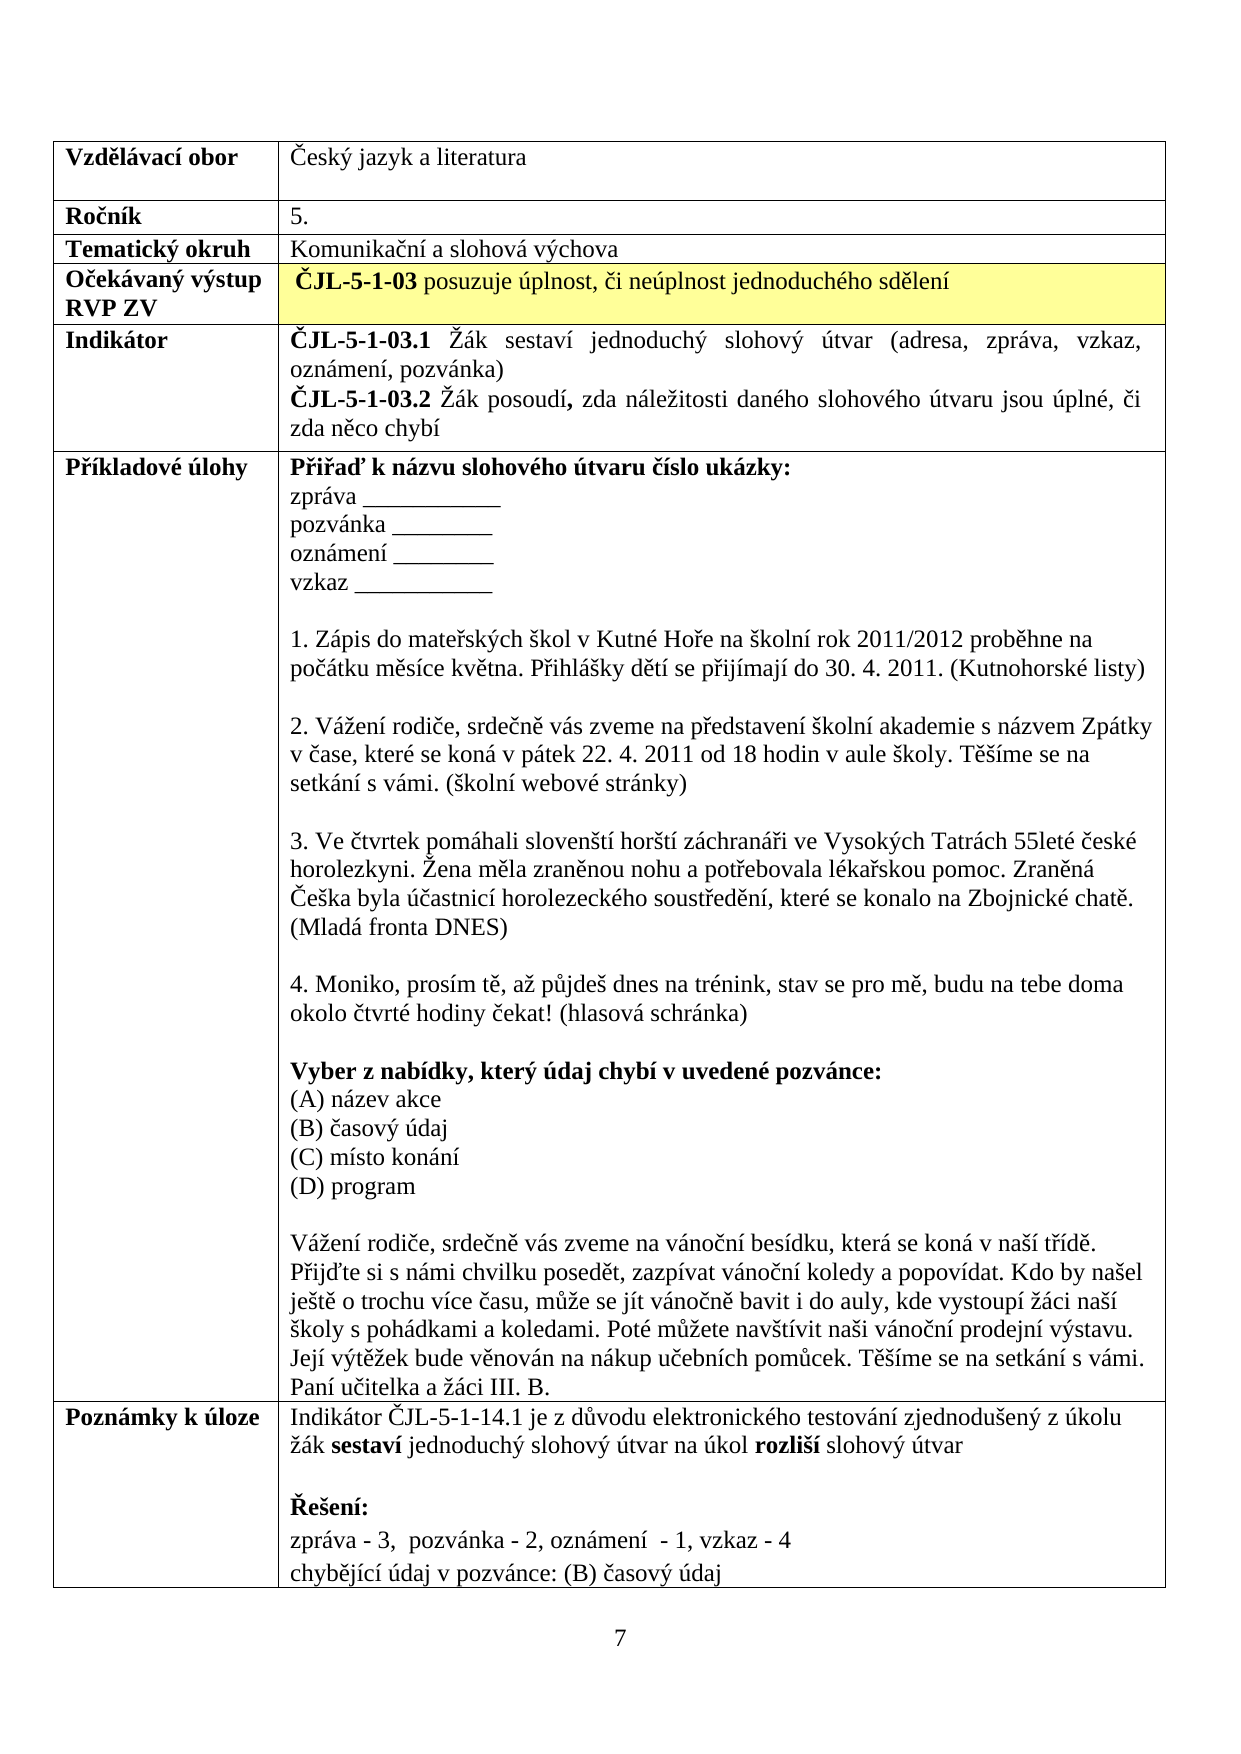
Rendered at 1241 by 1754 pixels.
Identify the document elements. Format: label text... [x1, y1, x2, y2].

table_header Vzdělávací obor [54, 142, 278, 200]
table_header Český jazyk a literatura [279, 142, 1165, 200]
table_cell ČJL-5-1-03 posuzuje úplnost, či neúplnost jednoduchého sdělení [279, 264, 1165, 324]
table_cell 5. [279, 201, 1165, 233]
table_cell ČJL-5-1-03.1 Žák sestaví jednoduchý slohový útvar (adresa, zpráva, vzkaz, oznámení, pozvánka) ČJL-5-1-03.2 Žák posoudí, zda náležitosti daného slohového útvaru jsou úplné, či zda něco chybí [279, 325, 1165, 451]
table_cell Indikátor ČJL-5-1-14.1 je z důvodu elektronického testování zjednodušený z úkolu žák sestaví jednoduchý slohový útvar na úkol rozliší slohový útvar Řešení: zpráva - 3, pozvánka - 2, oznámení - 1, vzkaz - 4 chybějící údaj v pozvánce: (B) časový údaj [279, 1402, 1165, 1587]
table_cell Indikátor [54, 325, 278, 451]
table_cell Příkladové úlohy [54, 452, 278, 1401]
table_cell Přiřaď k názvu slohového útvaru číslo ukázky: zpráva ___________ pozvánka ________ oznámení ________ vzkaz ___________ 1. Zápis do mateřských škol v Kutné Hoře na školní rok 2011/2012 proběhne na počátku měsíce května. Přihlášky dětí se přijímají do 30. 4. 2011. (Kutnohorské listy) 2. Vážení rodiče, srdečně vás zveme na představení školní akademie s názvem Zpátky v čase, které se koná v pátek 22. 4. 2011 od 18 hodin v aule školy. Těšíme se na setkání s vámi. (školní webové stránky) 3. Ve čtvrtek pomáhali slovenští horští záchranáři ve Vysokých Tatrách 55leté české horolezkyni. Žena měla zraněnou nohu a potřebovala lékařskou pomoc. Zraněná Češka byla účastnicí horolezeckého soustředění, které se konalo na Zbojnické chatě. (Mladá fronta DNES) 4. Moniko, prosím tě, až půjdeš dnes na trénink, stav se pro mě, budu na tebe doma okolo čtvrté hodiny čekat! (hlasová schránka) Vyber z nabídky, který údaj chybí v uvedené pozvánce: (A) název akce (B) časový údaj (C) místo konání (D) program Vážení rodiče, srdečně vás zveme na vánoční besídku, která se koná v naší třídě. Přijďte si s námi chvilku posedět, zazpívat vánoční koledy a popovídat. Kdo by našel ještě o trochu více času, může se jít vánočně bavit i do auly, kde vystoupí žáci naší školy s pohádkami a koledami. Poté můžete navštívit naši vánoční prodejní výstavu. Její výtěžek bude věnován na nákup učebních pomůcek. Těšíme se na setkání s vámi. Paní učitelka a žáci III. B. [279, 452, 1165, 1401]
table_cell Komunikační a slohová výchova [279, 235, 1165, 263]
table_cell Očekávaný výstup RVP ZV [54, 264, 278, 324]
table_cell Tematický okruh [54, 235, 278, 263]
table_cell Poznámky k úloze [54, 1402, 278, 1587]
table_cell Ročník [54, 201, 278, 233]
